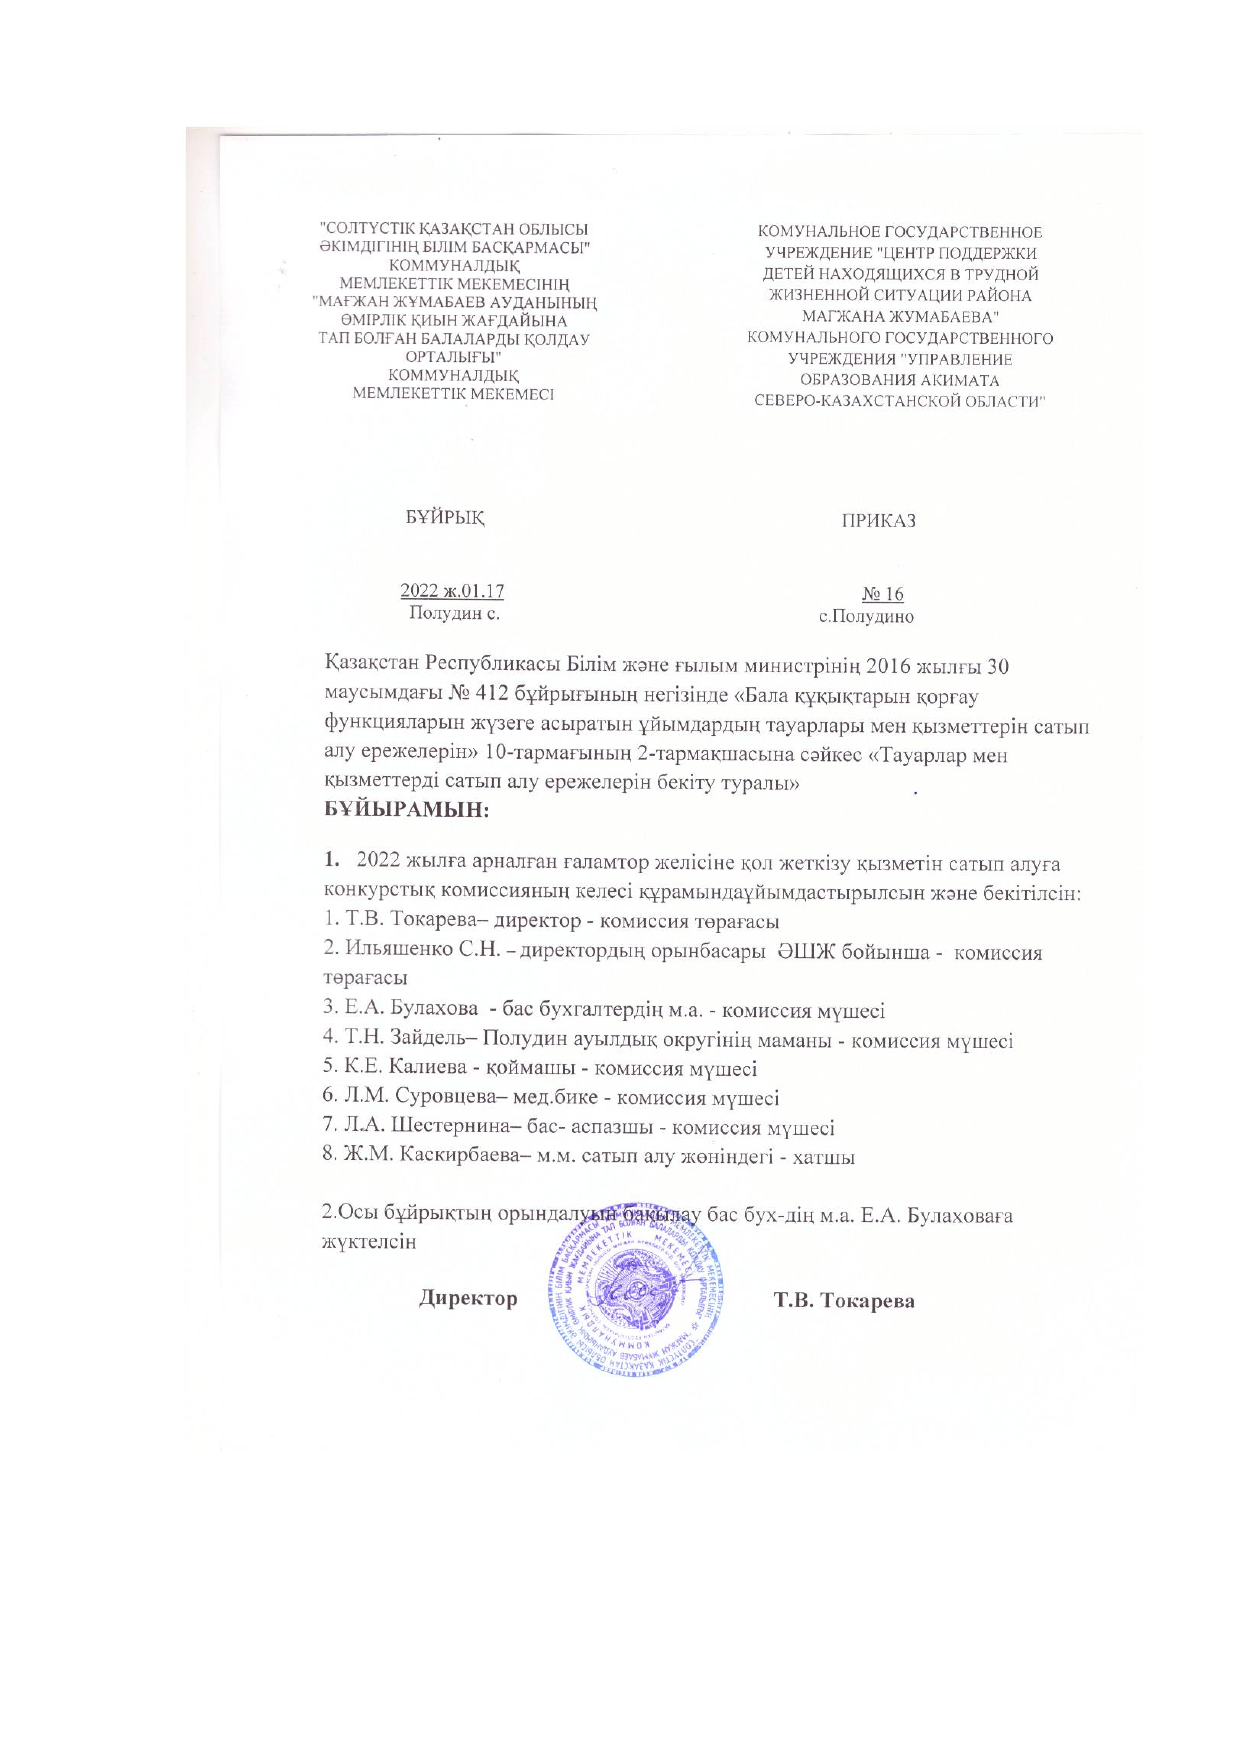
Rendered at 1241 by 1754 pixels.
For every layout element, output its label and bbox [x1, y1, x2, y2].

picture [177, 118, 1151, 1459]
